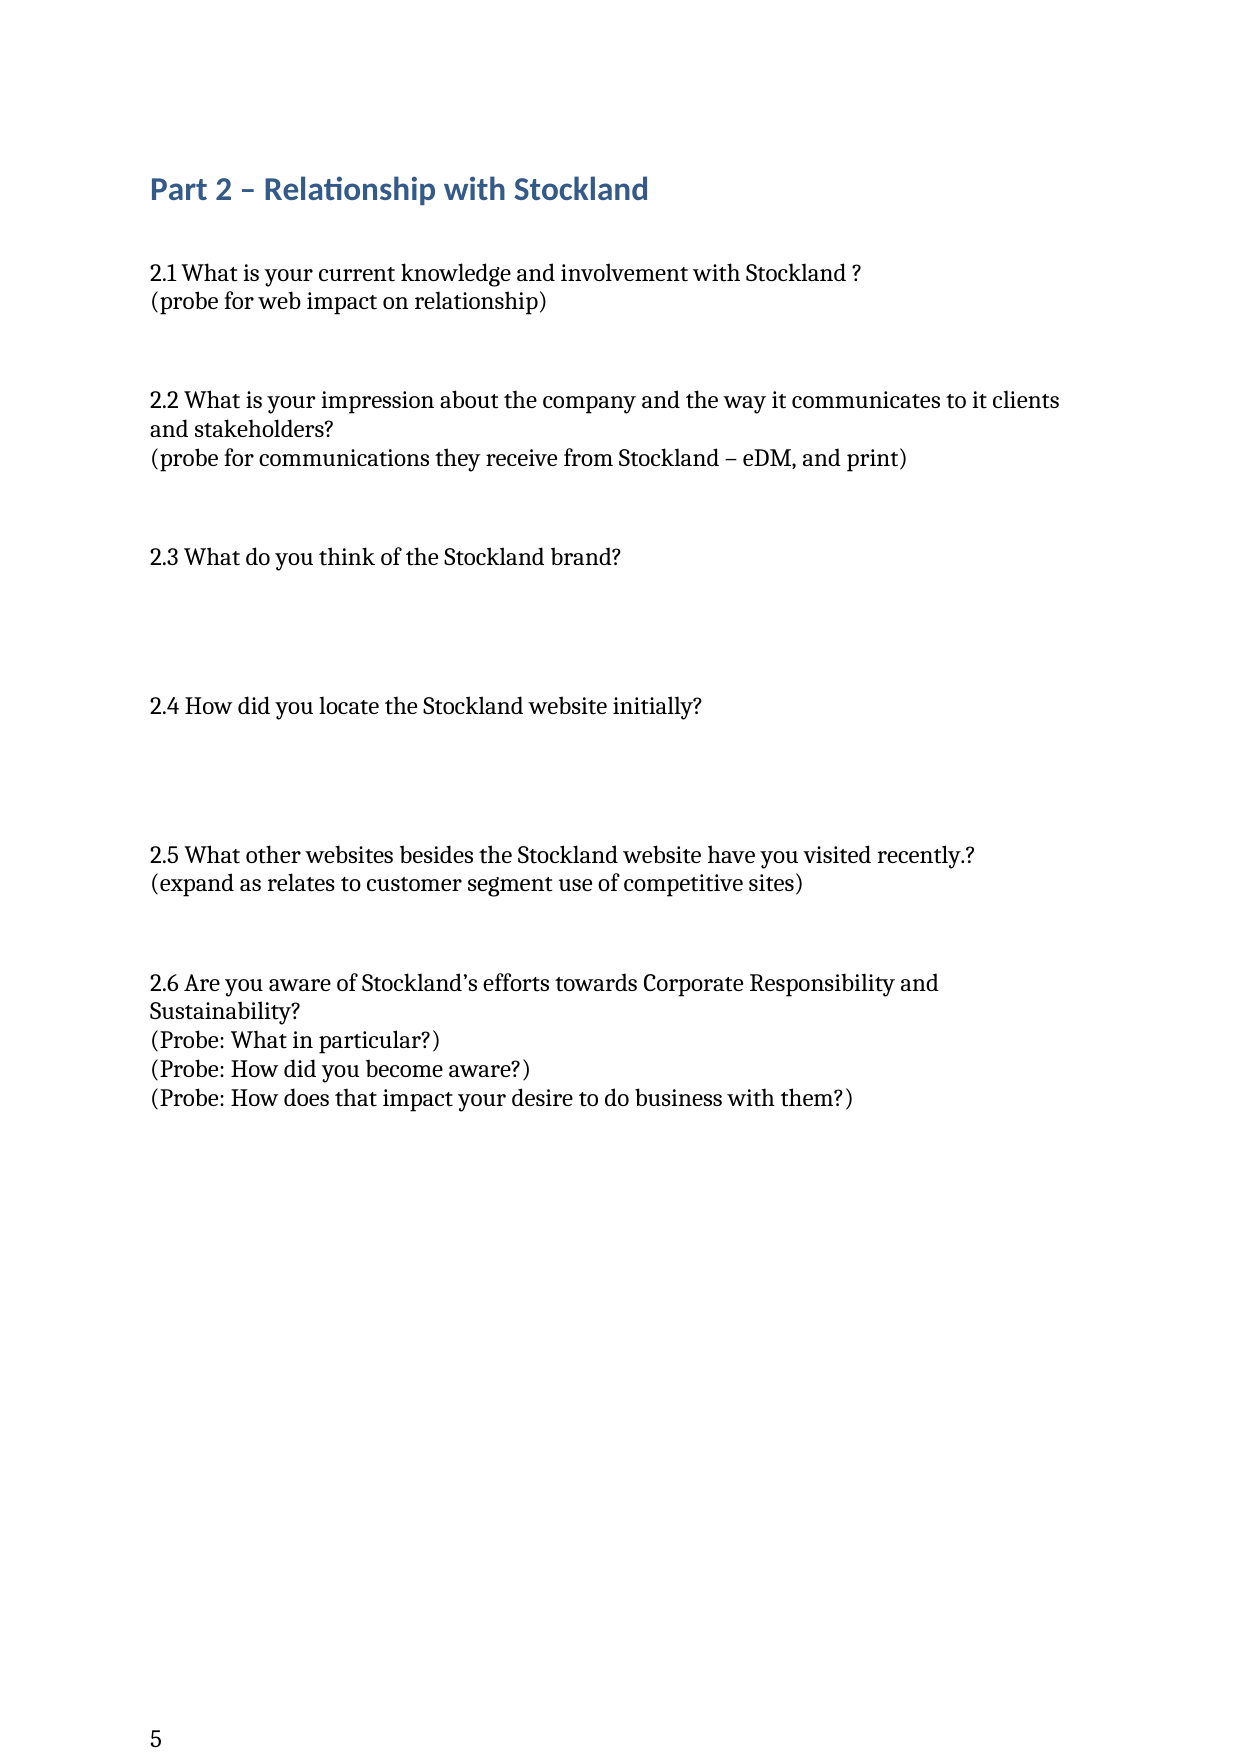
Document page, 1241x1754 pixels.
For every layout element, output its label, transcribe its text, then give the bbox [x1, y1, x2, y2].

text 2.4 How did you locate the Stockland website initially? [150, 692, 1090, 721]
text 2.2 What is your impression about the company and the way it communicates to it clients and stakeholders? (probe for communications they receive from Stockland – eDM, and print) [150, 386, 1090, 473]
text 2.1 What is your current knowledge and involvement with Stockland ? (probe for web impact on relationship) [150, 258, 1090, 316]
text 2.6 Are you aware of Stockland’s efforts towards Corporate Responsibility and Sustainability? (Probe: What in particular?) (Probe: How did you become aware?) (Probe: How does that impact your desire to do business with them?) [150, 968, 1090, 1112]
subtitle Part 2 – Relationship with Stockland [150, 168, 1090, 209]
text 2.5 What other websites besides the Stockland website have you visited recently.? (expand as relates to customer segment use of competitive sites) [150, 841, 1090, 898]
text 2.3 What do you think of the Stockland brand? [150, 543, 1090, 572]
